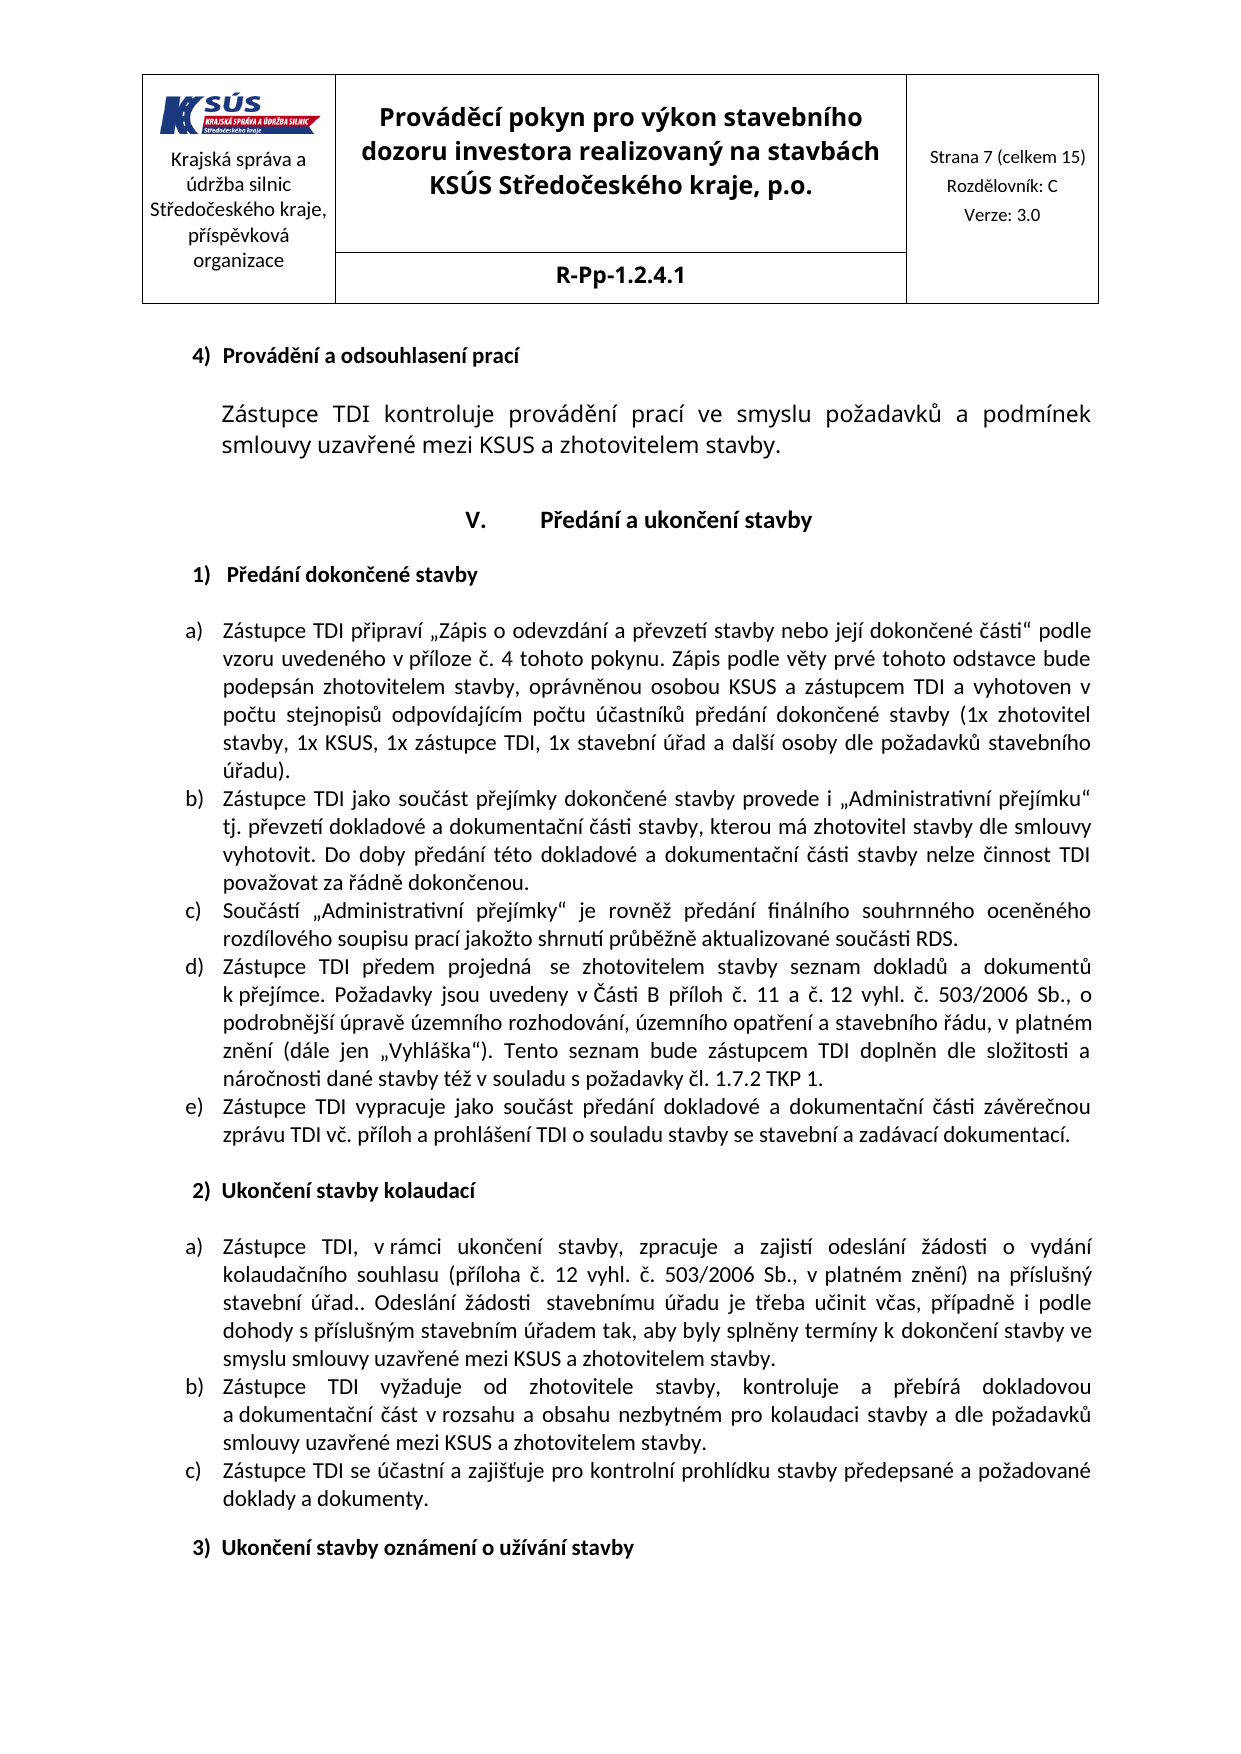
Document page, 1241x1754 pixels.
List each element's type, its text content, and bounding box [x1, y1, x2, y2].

list Předání a ukončení stavby [185, 504, 1093, 534]
list Zástupce TDI jako součást přejímky dokončené stavby provede i „Administrativní přejímku“ tj. převzetí dokladové a dokumentační části stavby, kterou má zhotovitel stavby dle smlouvy vyhotovit. Do doby předání této dokladové a dokumentační části stavby nelze činnost TDI považovat za řádně dokončenou. [185, 784, 1093, 896]
list Součástí „Administrativní přejímky“ je rovněž předání finálního souhrnného oceněného rozdílového soupisu prací jakožto shrnutí průběžně aktualizované součásti RDS. [185, 896, 1093, 952]
list Zástupce TDI vypracuje jako součást předání dokladové a dokumentační části závěrečnou zprávu TDI vč. příloh a prohlášení TDI o souladu stavby se stavební a zadávací dokumentací. [185, 1092, 1093, 1148]
list Ukončení stavby kolaudací [192, 1176, 1093, 1204]
list Zástupce TDI se účastní a zajišťuje pro kontrolní prohlídku stavby předepsané a požadované doklady a dokumenty. [185, 1456, 1093, 1512]
list Zástupce TDI předem projedná se zhotovitelem stavby seznam dokladů a dokumentů k přejímce. Požadavky jsou uvedeny v Části B příloh č. 11 a č. 12 vyhl. č. 503/2006 Sb., o podrobnější úpravě územního rozhodování, územního opatření a stavebního řádu, v platném znění (dále jen „Vyhláška“). Tento seznam bude zástupcem TDI doplněn dle složitosti a náročnosti dané stavby též v souladu s požadavky čl. 1.7.2 TKP 1. [185, 952, 1093, 1092]
list Zástupce TDI připraví „Zápis o odevzdání a převzetí stavby nebo její dokončené části“ podle vzoru uvedeného v příloze č. 4 tohoto pokynu. Zápis podle věty prvé tohoto odstavce bude podepsán zhotovitelem stavby, oprávněnou osobou KSUS a zástupcem TDI a vyhotoven v počtu stejnopisů odpovídajícím počtu účastníků předání dokončené stavby (1x zhotovitel stavby, 1x KSUS, 1x zástupce TDI, 1x stavební úřad a další osoby dle požadavků stavebního úřadu). [185, 616, 1093, 784]
list Zástupce TDI vyžaduje od zhotovitele stavby, kontroluje a přebírá dokladovou a dokumentační část v rozsahu a obsahu nezbytném pro kolaudaci stavby a dle požadavků smlouvy uzavřené mezi KSUS a zhotovitelem stavby. [185, 1372, 1093, 1456]
list Zástupce TDI, v rámci ukončení stavby, zpracuje a zajistí odeslání žádosti o vydání kolaudačního souhlasu (příloha č. 12 vyhl. č. 503/2006 Sb., v platném znění) na příslušný stavební úřad.. Odeslání žádosti stavebnímu úřadu je třeba učinit včas, případně i podle dohody s příslušným stavebním úřadem tak, aby byly splněny termíny k dokončení stavby ve smyslu smlouvy uzavřené mezi KSUS a zhotovitelem stavby. [185, 1232, 1093, 1372]
text Zástupce TDI kontroluje provádění prací ve smyslu požadavků a podmínek smlouvy uzavřené mezi KSUS a zhotovitelem stavby. [221, 398, 1093, 460]
list Ukončení stavby oznámení o užívání stavby [192, 1533, 1093, 1561]
list Provádění a odsouhlasení prací [192, 342, 1093, 369]
picture [156, 92, 321, 134]
list Předání dokončené stavby [192, 560, 1093, 588]
